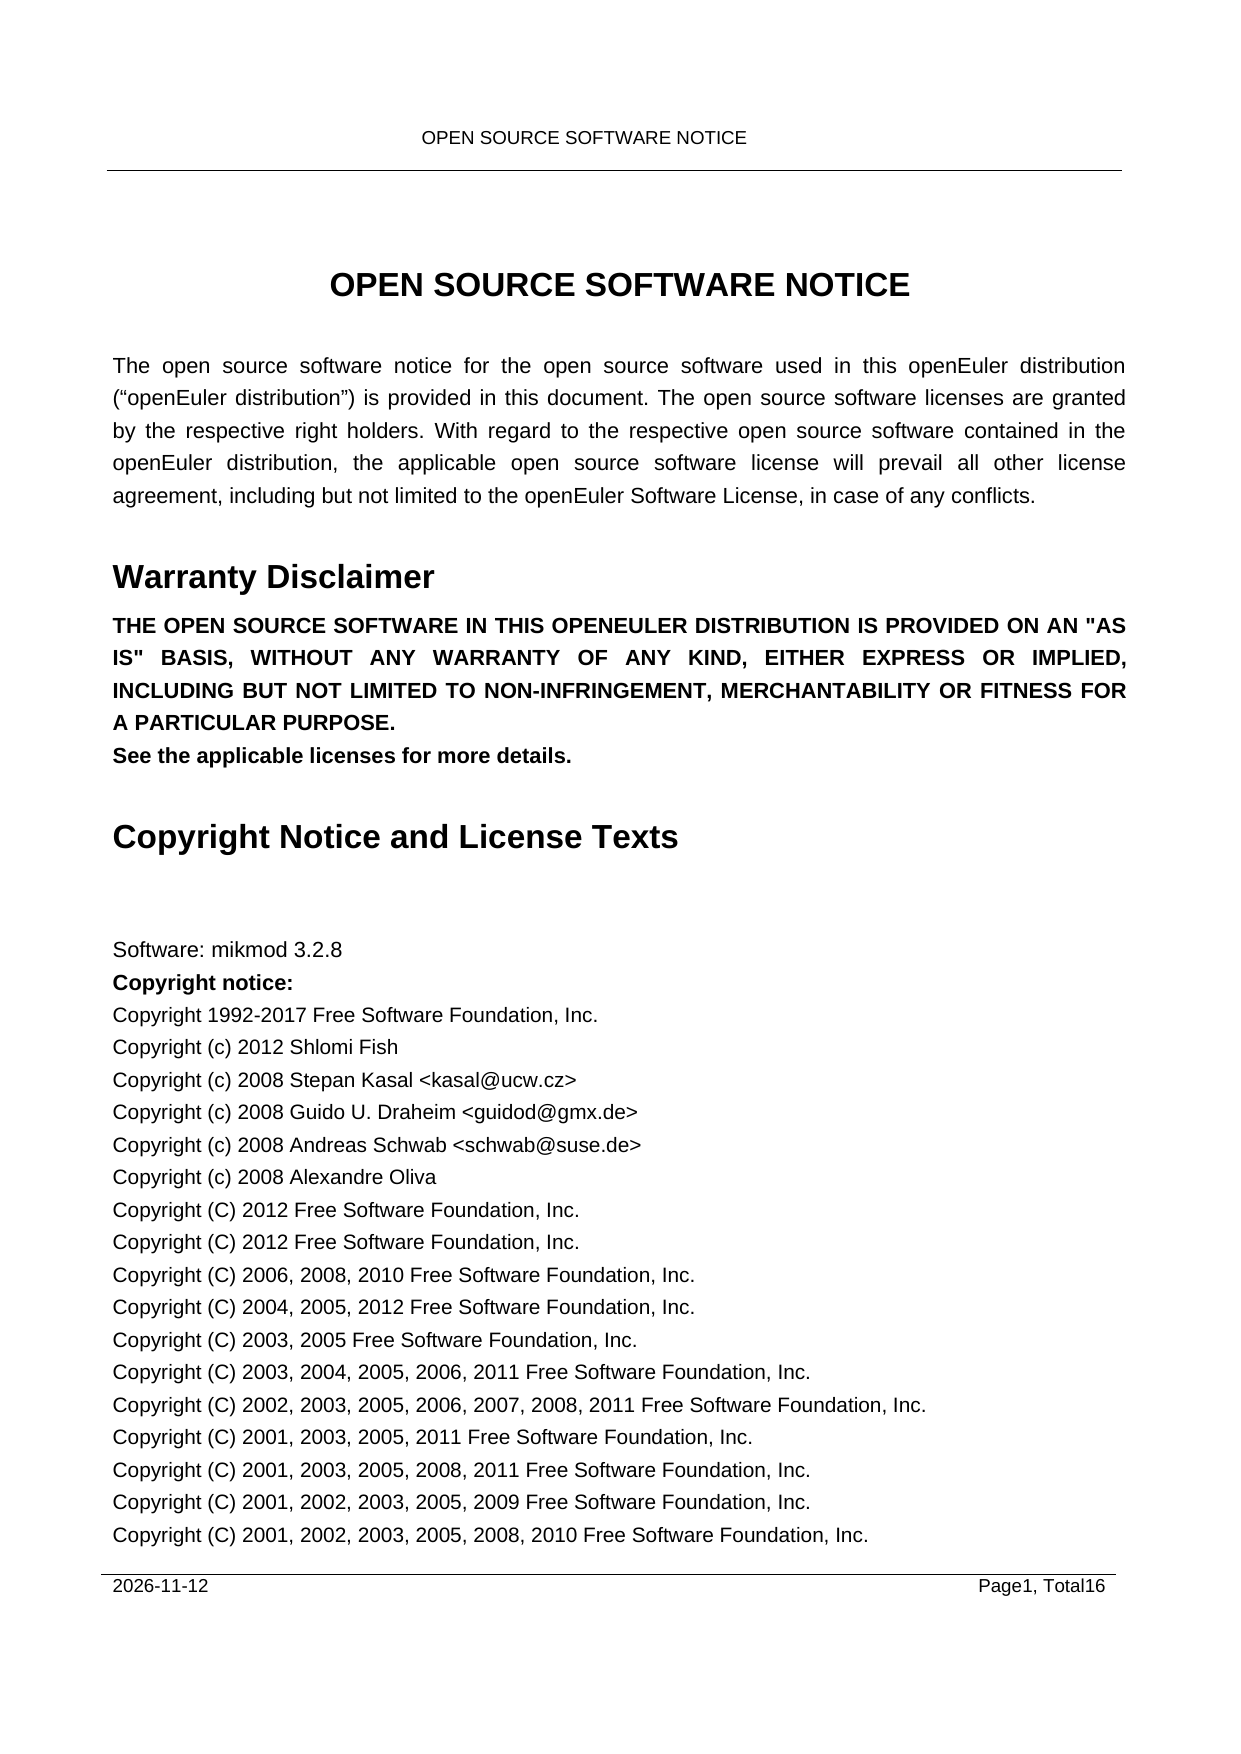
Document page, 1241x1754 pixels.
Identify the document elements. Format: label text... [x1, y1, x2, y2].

text Software: mikmod 3.2.8 [112, 933, 1128, 966]
text Copyright (C) 2001, 2002, 2003, 2005, 2009 Free Software Foundation, Inc. [112, 1486, 1128, 1518]
text Copyright (C) 2012 Free Software Foundation, Inc. [112, 1226, 1128, 1258]
text Copyright (c) 2012 Shlomi Fish [112, 1031, 1128, 1063]
text Copyright Notice and License Texts [112, 804, 1128, 869]
text Copyright 1992-2017 Free Software Foundation, Inc. [112, 998, 1128, 1031]
text Copyright (C) 2001, 2003, 2005, 2008, 2011 Free Software Foundation, Inc. [112, 1453, 1128, 1486]
text Copyright (c) 2008 Guido U. Draheim <guidod@gmx.de> [112, 1096, 1128, 1128]
text Copyright (C) 2001, 2003, 2005, 2011 Free Software Foundation, Inc. [112, 1421, 1128, 1453]
text Copyright (c) 2008 Alexandre Oliva [112, 1161, 1128, 1193]
text THE OPEN SOURCE SOFTWARE IN THIS OPENEULER DISTRIBUTION IS PROVIDED ON AN "AS IS" BASIS, WITHOUT ANY WARRANTY OF ANY KIND, EITHER EXPRESS OR IMPLIED, INCLUDING BUT NOT LIMITED TO NON-INFRINGEMENT, MERCHANTABILITY OR FITNESS FOR A PARTICULAR PURPOSE. See the applicable licenses for more details. [112, 609, 1128, 771]
text Copyright (c) 2008 Stepan Kasal <kasal@ucw.cz> [112, 1063, 1128, 1096]
text Copyright (C) 2001, 2002, 2003, 2005, 2008, 2010 Free Software Foundation, Inc. [112, 1518, 1128, 1551]
text Copyright (C) 2002, 2003, 2005, 2006, 2007, 2008, 2011 Free Software Foundation, Inc. [112, 1388, 1128, 1421]
text Copyright (C) 2003, 2005 Free Software Foundation, Inc. [112, 1323, 1128, 1356]
text Copyright (c) 2008 Andreas Schwab <schwab@suse.de> [112, 1128, 1128, 1161]
text Warranty Disclaimer [112, 544, 1128, 609]
text Copyright (C) 2012 Free Software Foundation, Inc. [112, 1193, 1128, 1226]
text Copyright (C) 2006, 2008, 2010 Free Software Foundation, Inc. [112, 1258, 1128, 1291]
text OPEN SOURCE SOFTWARE NOTICE [112, 251, 1128, 316]
text The open source software notice for the open source software used in this openEuler distribution (“openEuler distribution”) is provided in this document. The open source software licenses are granted by the respective right holders. With regard to the respective open source software contained in the openEuler distribution, the applicable open source software license will prevail all other license agreement, including but not limited to the openEuler Software License, in case of any conflicts. [112, 349, 1128, 511]
text Copyright notice: [112, 966, 1128, 998]
text Copyright (C) 2004, 2005, 2012 Free Software Foundation, Inc. [112, 1291, 1128, 1323]
text Copyright (C) 2003, 2004, 2005, 2006, 2011 Free Software Foundation, Inc. [112, 1356, 1128, 1388]
